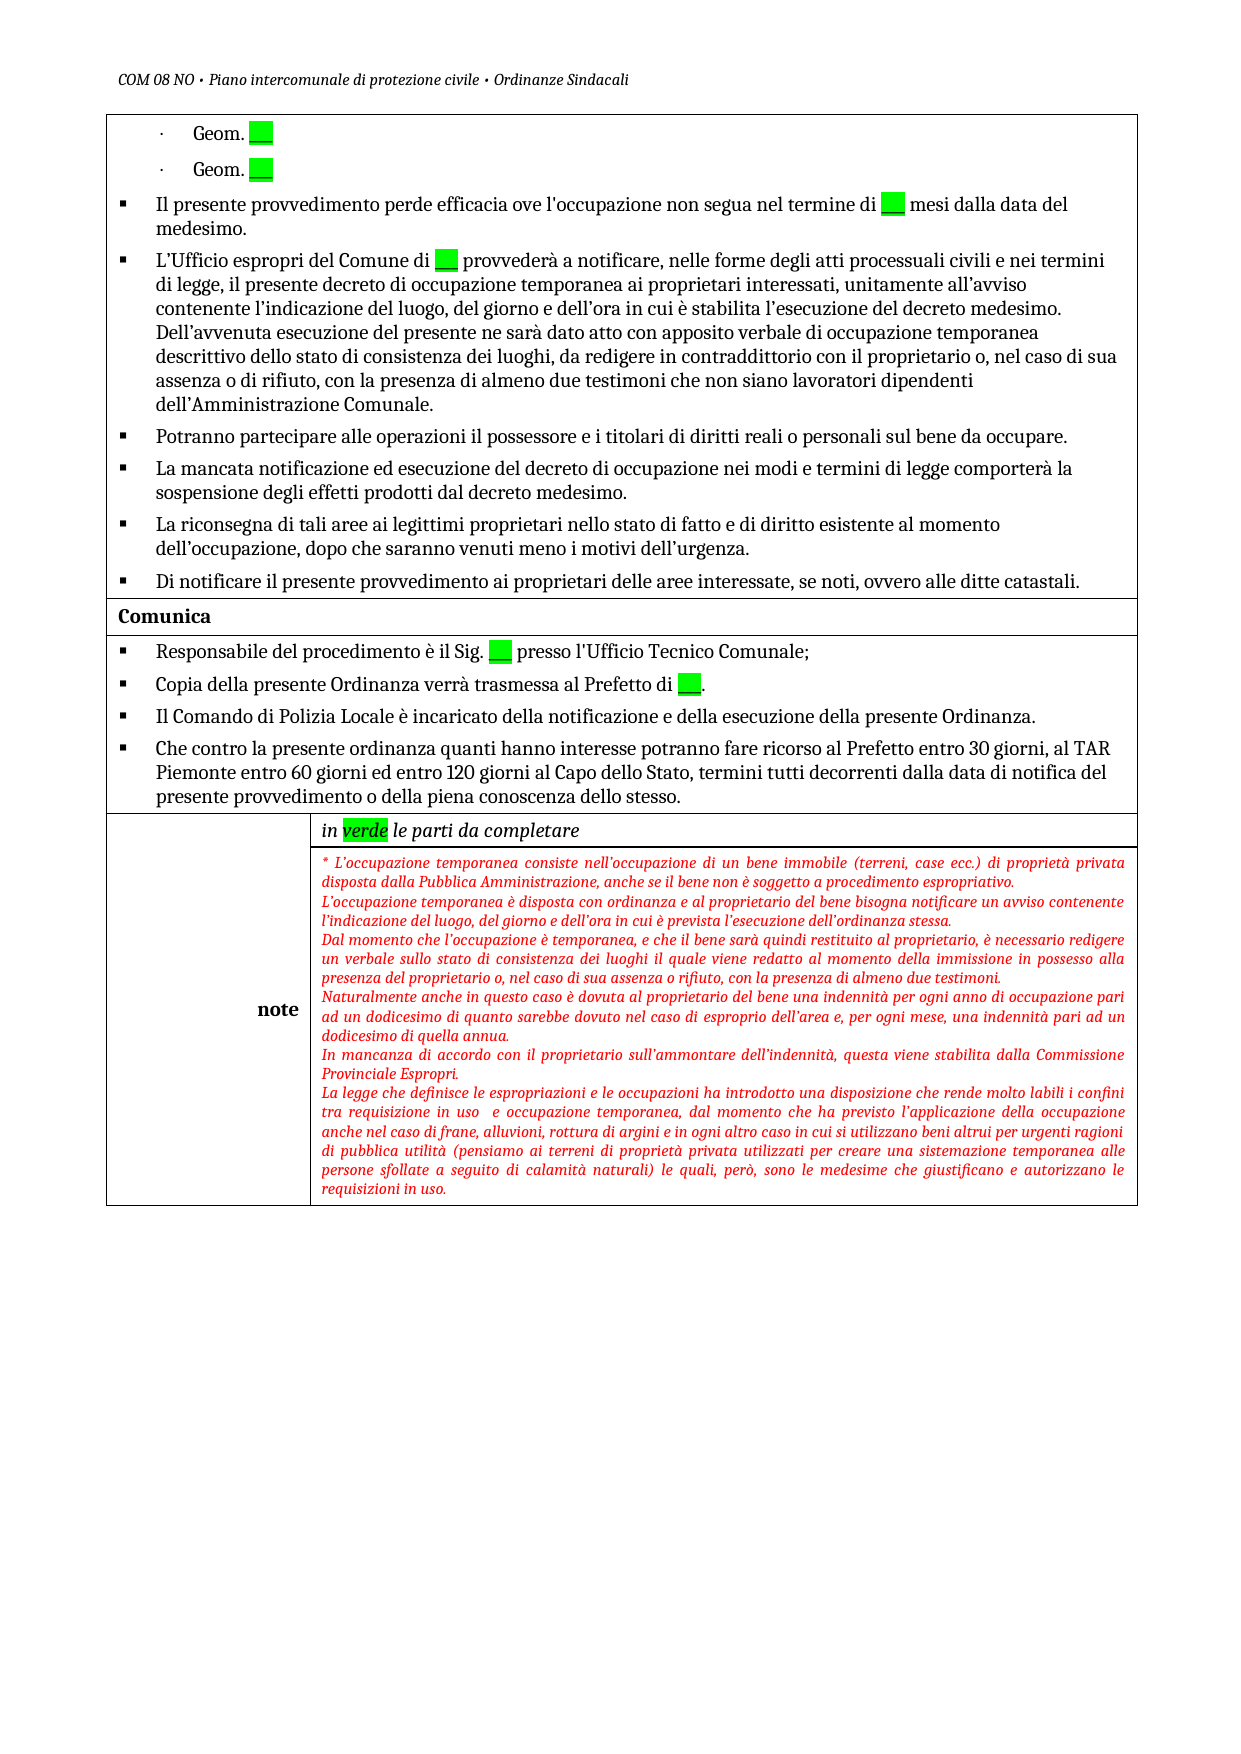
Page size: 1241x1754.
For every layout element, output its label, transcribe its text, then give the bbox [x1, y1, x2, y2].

table_cell Responsabile del procedimento è il Sig. ___ presso l'Ufficio Tecnico Comunale; Copia della presente Ordinanza verrà trasmessa al Prefetto di ___. Il Comando di Polizia Locale è incaricato della notificazione e della esecuzione della presente Ordinanza. Che contro la presente ordinanza quanti hanno interesse potranno fare ricorso al Prefetto entro 30 giorni, al TAR Piemonte entro 60 giorni ed entro 120 giorni al Capo dello Stato, termini tutti decorrenti dalla data di notifica del presente provvedimento o della piena conoscenza dello stesso. [107, 636, 1137, 813]
table_cell in verde le parti da completare [311, 814, 1137, 846]
table_cell * L’occupazione temporanea consiste nell’occupazione di un bene immobile (terreni, case ecc.) di proprietà privata disposta dalla Pubblica Amministrazione, anche se il bene non è soggetto a procedimento espropriativo. L’occupazione temporanea è disposta con ordinanza e al proprietario del bene bisogna notificare un avviso contenente l’indicazione del luogo, del giorno e dell’ora in cui è prevista l’esecuzione dell’ordinanza stessa. Dal momento che l’occupazione è temporanea, e che il bene sarà quindi restituito al proprietario, è necessario redigere un verbale sullo stato di consistenza dei luoghi il quale viene redatto al momento della immissione in possesso alla presenza del proprietario o, nel caso di sua assenza o rifiuto, con la presenza di almeno due testimoni. Naturalmente anche in questo caso è dovuta al proprietario del bene una indennità per ogni anno di occupazione pari ad un dodicesimo di quanto sarebbe dovuto nel caso di esproprio dell’area e, per ogni mese, una indennità pari ad un dodicesimo di quella annua. In mancanza di accordo con il proprietario sull’ammontare dell’indennità, questa viene stabilita dalla Commissione Provinciale Espropri. La legge che definisce le espropriazioni e le occupazioni ha introdotto una disposizione che rende molto labili i confini tra requisizione in uso e occupazione temporanea, dal momento che ha previsto l’applicazione della occupazione anche nel caso di frane, alluvioni, rottura di argini e in ogni altro caso in cui si utilizzano beni altrui per urgenti ragioni di pubblica utilità (pensiamo ai terreni di proprietà privata utilizzati per creare una sistemazione temporanea alle persone sfollate a seguito di calamità naturali) le quali, però, sono le medesime che giustificano e autorizzano le requisizioni in uso. [311, 848, 1137, 1205]
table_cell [107, 115, 1137, 597]
table_cell note [107, 814, 310, 1205]
table_cell Comunica [107, 599, 1137, 635]
